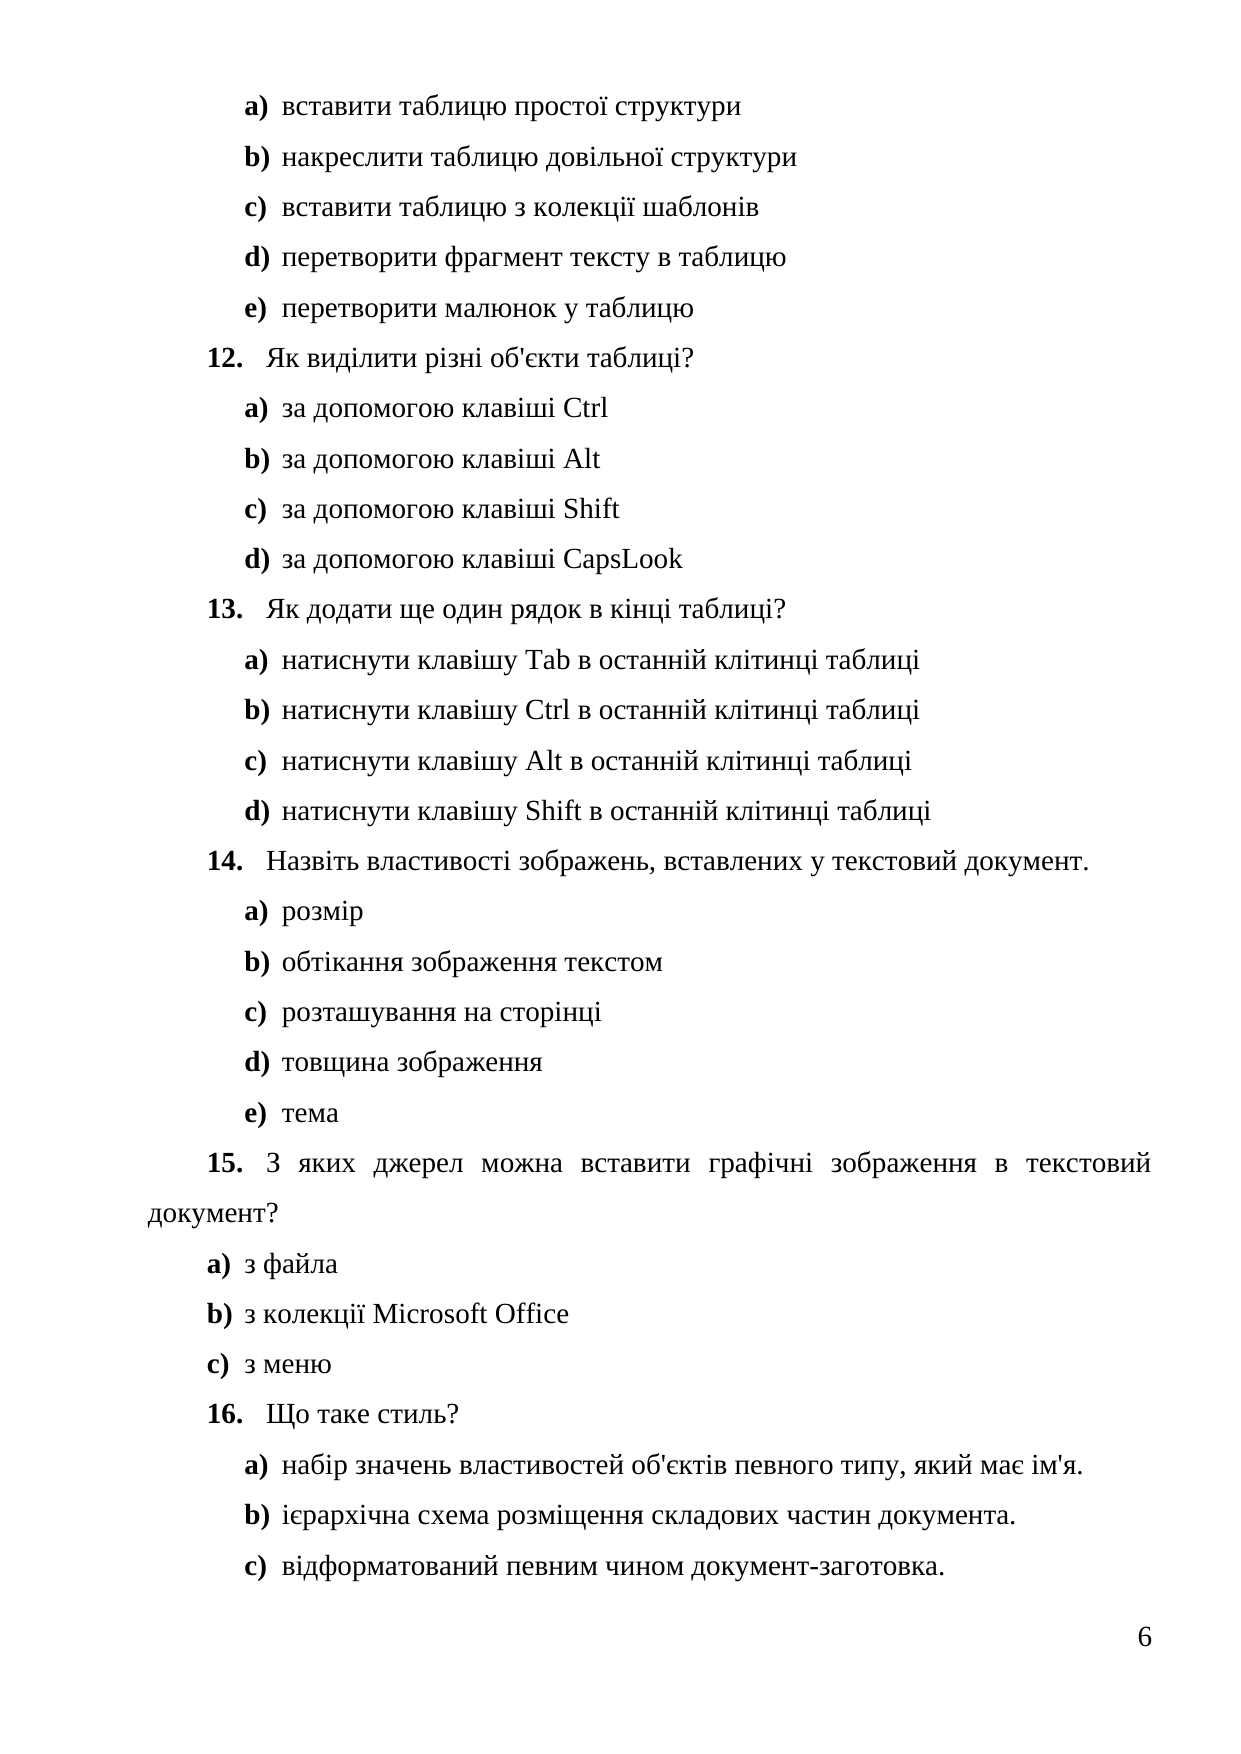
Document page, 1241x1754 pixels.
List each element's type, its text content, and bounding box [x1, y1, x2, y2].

list вставити таблицю з колекції шаблонів [244, 189, 1152, 223]
list за допомогою клавіші Alt [244, 441, 1152, 474]
list Що таке стиль? [148, 1397, 1152, 1430]
list натиснути клавішу Ctrl в останній клітинці таблиці [244, 692, 1152, 726]
list натиснути клавішу Alt в останній клітинці таблиці [244, 743, 1152, 776]
list розташування на сторінці [244, 994, 1152, 1028]
list за допомогою клавіші Shift [244, 491, 1152, 524]
list перетворити фрагмент тексту в таблицю [244, 239, 1152, 273]
list Назвіть властивості зображень, вставлених у текстовий документ. [148, 843, 1152, 877]
list накреслити таблицю довільної структури [244, 139, 1152, 172]
list з меню [207, 1346, 1152, 1380]
list тема [244, 1095, 1152, 1128]
list перетворити малюнок у таблицю [244, 290, 1152, 323]
list Як додати ще один рядок в кінці таблиці? [148, 592, 1152, 625]
list З яких джерел можна вставити графічні зображення в текстовий документ? [148, 1145, 1152, 1229]
list з файла [207, 1246, 1152, 1279]
list набір значень властивостей об'єктів певного типу, який має ім'я. [244, 1447, 1152, 1481]
list Як виділити різні об'єкти таблиці? [148, 340, 1152, 374]
list обтікання зображення текстом [244, 944, 1152, 977]
list натиснути клавішу Tab в останній клітинці таблиці [244, 642, 1152, 676]
list розмір [244, 893, 1152, 927]
list відформатований певним чином документ-заготовка. [244, 1548, 1152, 1581]
list товщина зображення [244, 1044, 1152, 1078]
list вставити таблицю простої структури [244, 88, 1152, 122]
list за допомогою клавіші CapsLook [244, 541, 1152, 575]
list натиснути клавішу Shift в останній клітинці таблиці [244, 793, 1152, 826]
list за допомогою клавіші Ctrl [244, 390, 1152, 424]
list з колекції Microsoft Office [207, 1296, 1152, 1329]
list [244, 1497, 1152, 1531]
